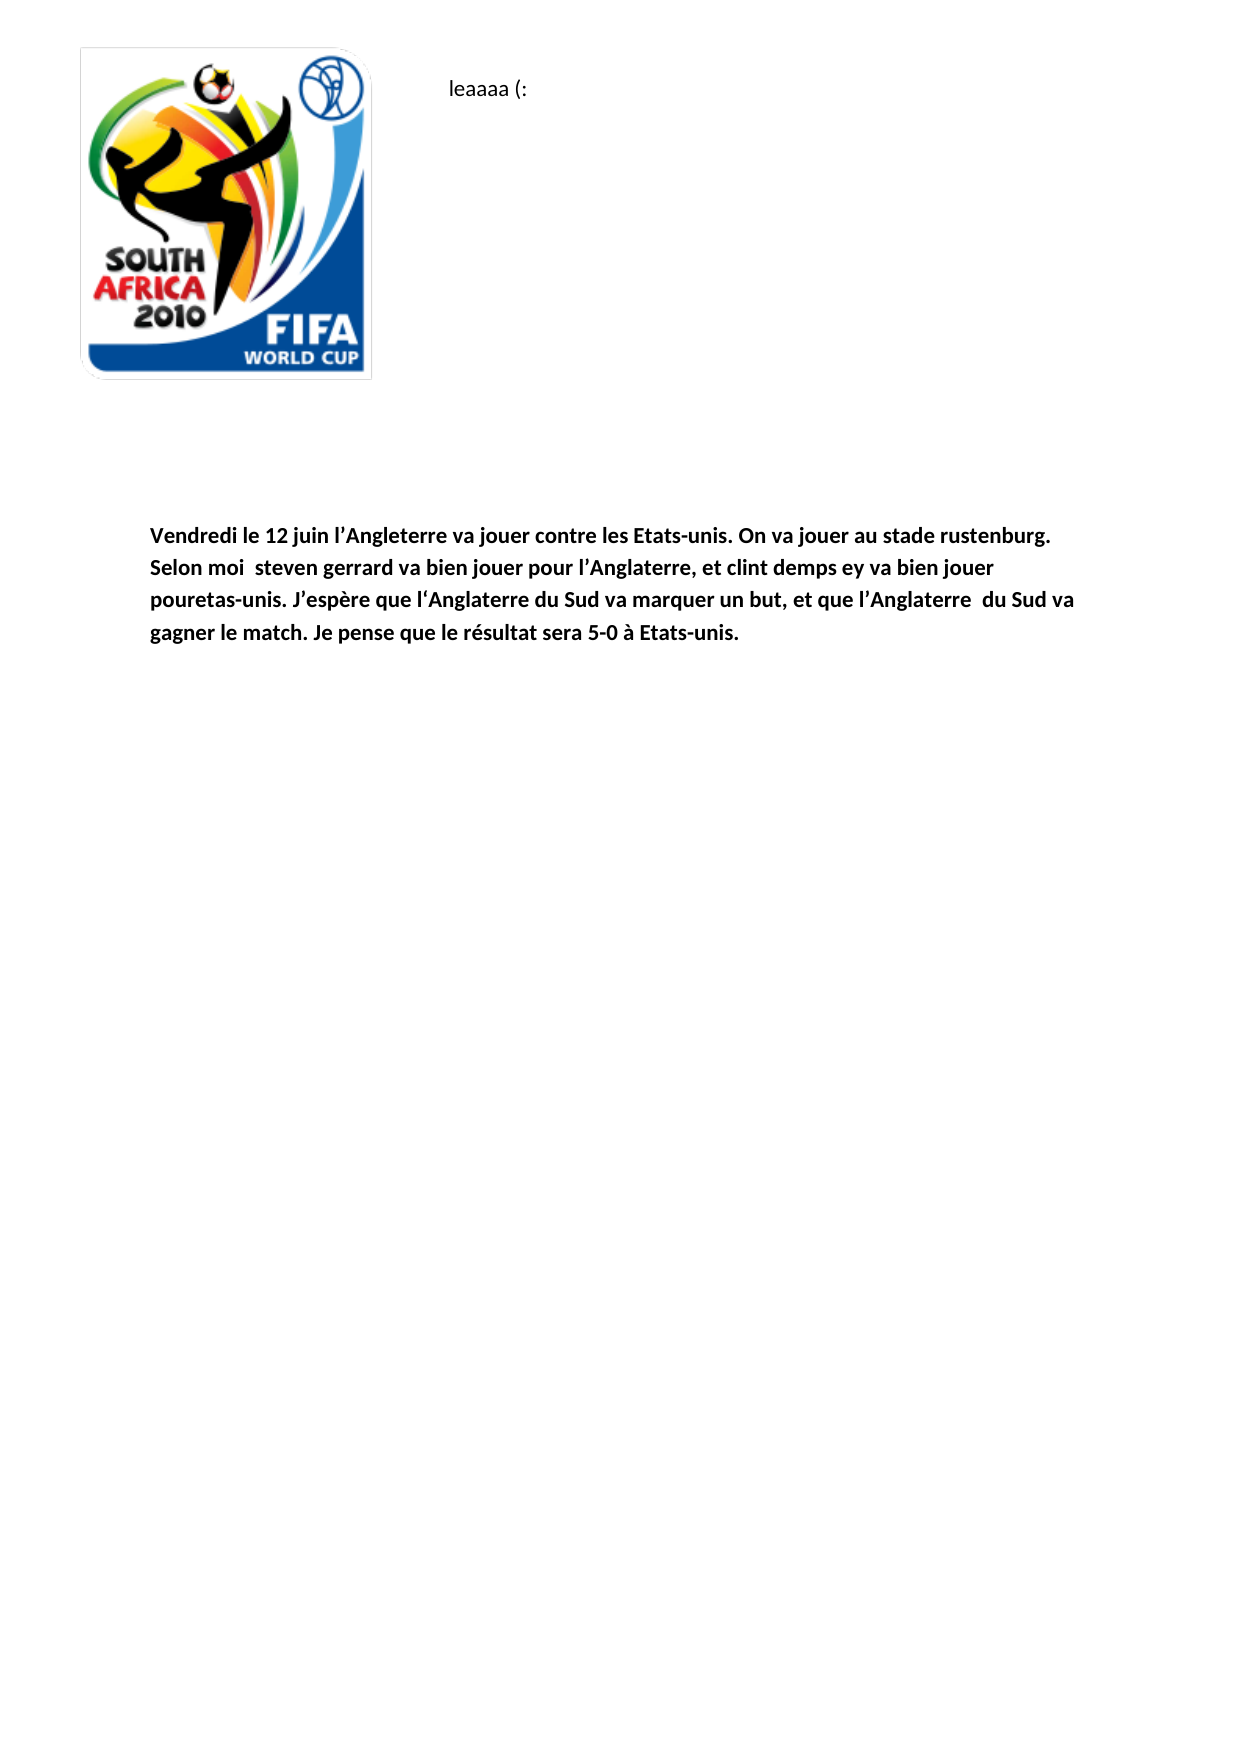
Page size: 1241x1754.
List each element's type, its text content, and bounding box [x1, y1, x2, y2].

picture [70, 34, 383, 394]
text Vendredi le 12 juin l’Angleterre va jouer contre les Etats-unis. On va jouer au stade rustenburg. Selon moi steven gerrard va bien jouer pour l’Anglaterre, et clint demps ey va bien jouer pouretas-unis. J’espère que l‘Anglaterre du Sud va marquer un but, et que l’Anglaterre du Sud va gagner le match. Je pense que le résultat sera 5-0 à Etats-unis. [150, 521, 1090, 646]
